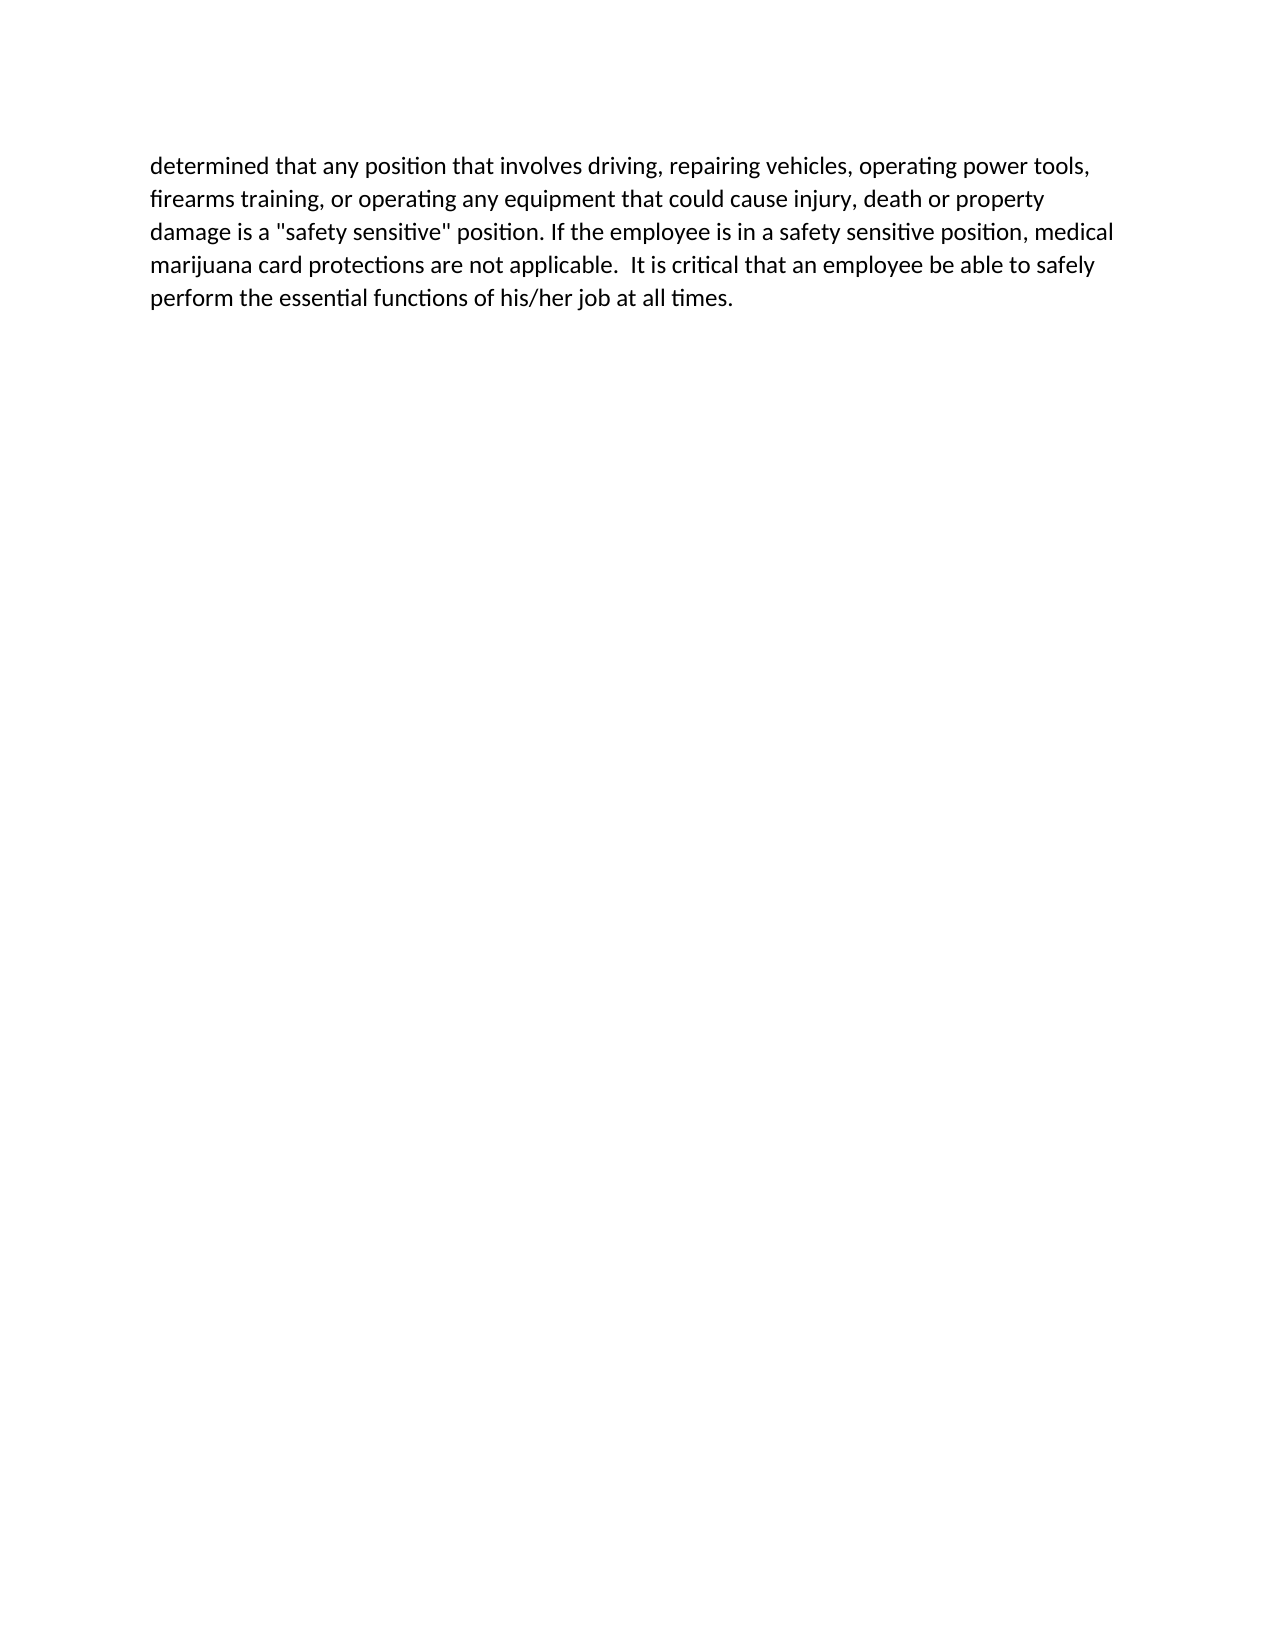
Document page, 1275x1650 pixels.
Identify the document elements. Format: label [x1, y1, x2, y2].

text [150, 150, 1125, 312]
